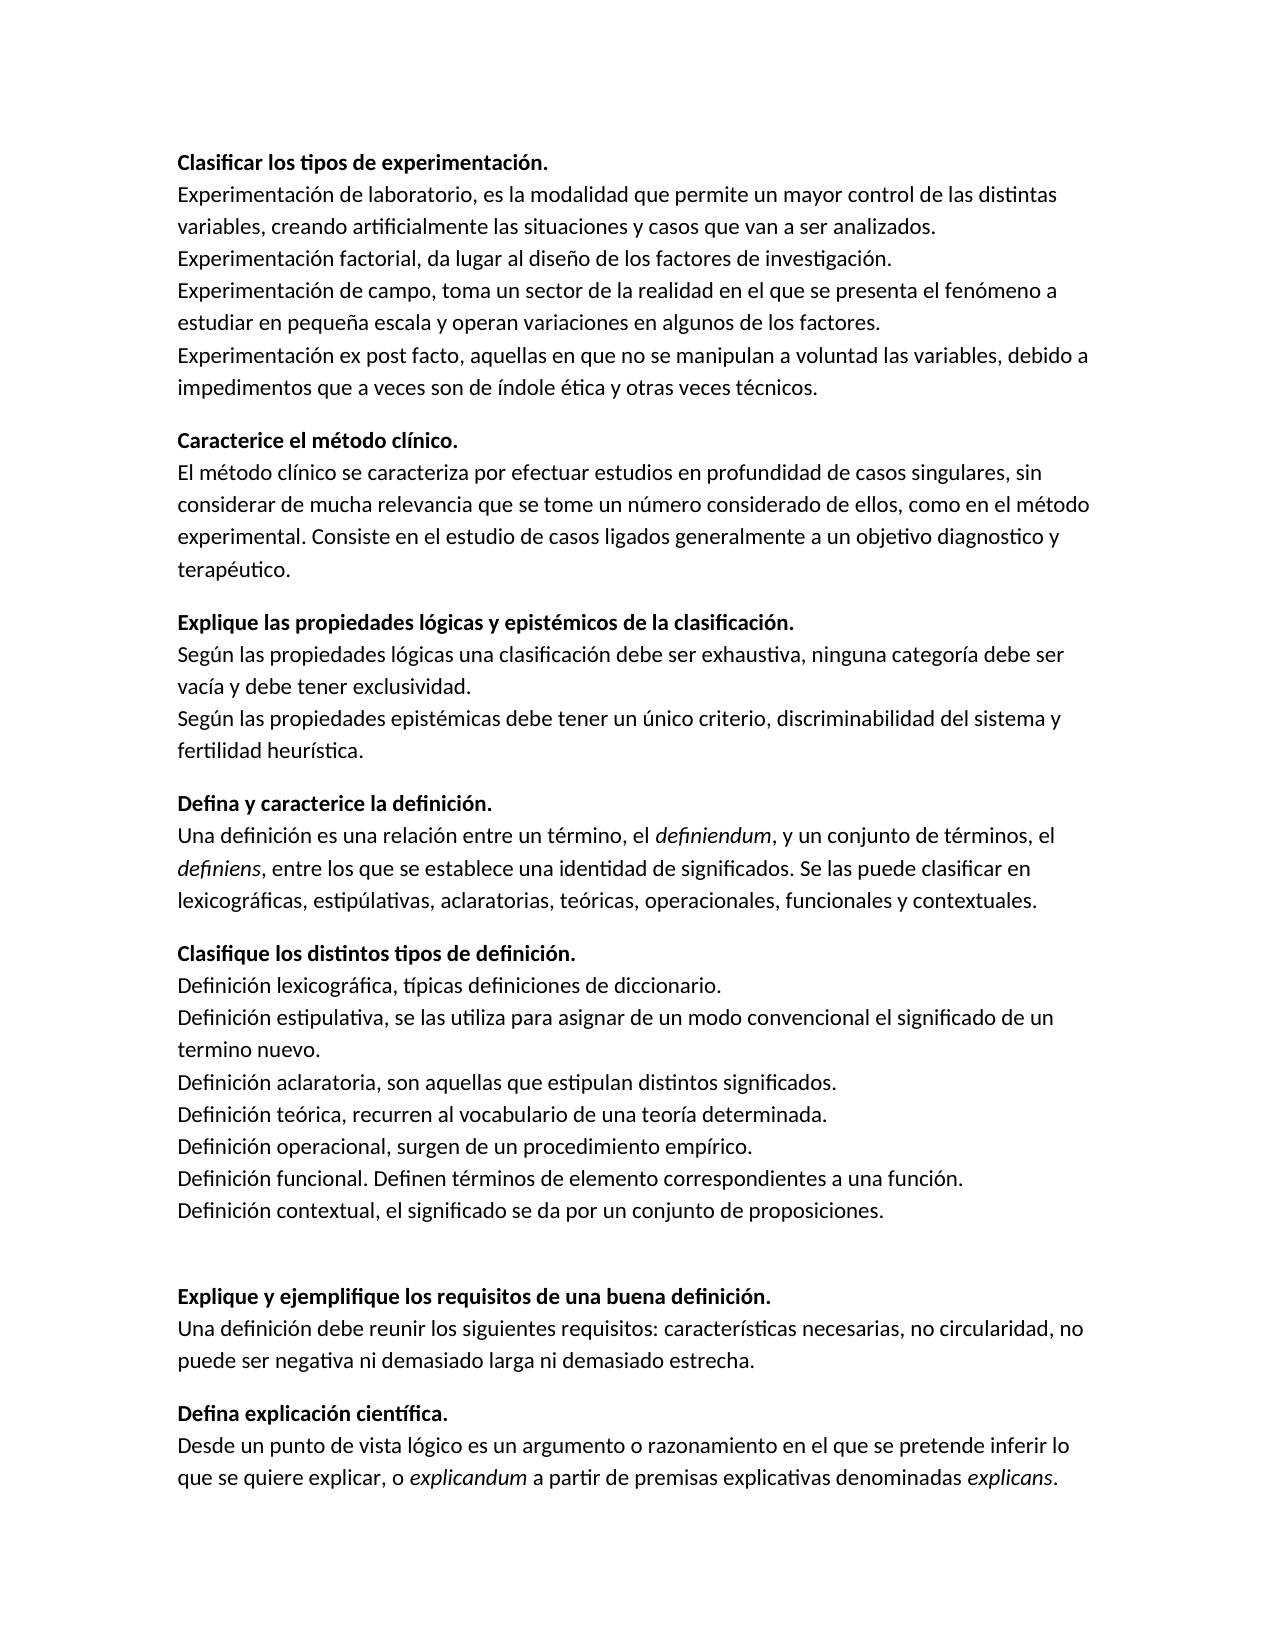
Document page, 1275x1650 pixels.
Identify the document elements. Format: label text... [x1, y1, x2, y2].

text Defina y caracterice la definición. Una definición es una relación entre un término, el definiendum, y un conjunto de términos, el definiens, entre los que se establece una identidad de significados. Se las puede clasificar en lexicográficas, estipúlativas, aclaratorias, teóricas, operacionales, funcionales y contextuales. [177, 789, 1098, 914]
text Explique y ejemplifique los requisitos de una buena definición. Una definición debe reunir los siguientes requisitos: características necesarias, no circularidad, no puede ser negativa ni demasiado larga ni demasiado estrecha. [177, 1282, 1098, 1374]
text Clasifique los distintos tipos de definición. Definición lexicográfica, típicas definiciones de diccionario. Definición estipulativa, se las utiliza para asignar de un modo convencional el significado de un termino nuevo. Definición aclaratoria, son aquellas que estipulan distintos significados. Definición teórica, recurren al vocabulario de una teoría determinada. Definición operacional, surgen de un procedimiento empírico. Definición funcional. Definen términos de elemento correspondientes a una función. Definición contextual, el significado se da por un conjunto de proposiciones. [177, 939, 1098, 1257]
text Defina explicación científica. Desde un punto de vista lógico es un argumento o razonamiento en el que se pretende inferir lo que se quiere explicar, o explicandum a partir de premisas explicativas denominadas explicans. [177, 1399, 1098, 1492]
text Explique las propiedades lógicas y epistémicos de la clasificación. Según las propiedades lógicas una clasificación debe ser exhaustiva, ninguna categoría debe ser vacía y debe tener exclusividad. Según las propiedades epistémicas debe tener un único criterio, discriminabilidad del sistema y fertilidad heurística. [177, 608, 1098, 764]
text Caracterice el método clínico. El método clínico se caracteriza por efectuar estudios en profundidad de casos singulares, sin considerar de mucha relevancia que se tome un número considerado de ellos, como en el método experimental. Consiste en el estudio de casos ligados generalmente a un objetivo diagnostico y terapéutico. [177, 426, 1098, 583]
text Clasificar los tipos de experimentación. Experimentación de laboratorio, es la modalidad que permite un mayor control de las distintas variables, creando artificialmente las situaciones y casos que van a ser analizados. Experimentación factorial, da lugar al diseño de los factores de investigación. Experimentación de campo, toma un sector de la realidad en el que se presenta el fenómeno a estudiar en pequeña escala y operan variaciones en algunos de los factores. Experimentación ex post facto, aquellas en que no se manipulan a voluntad las variables, debido a impedimentos que a veces son de índole ética y otras veces técnicos. [177, 148, 1098, 401]
